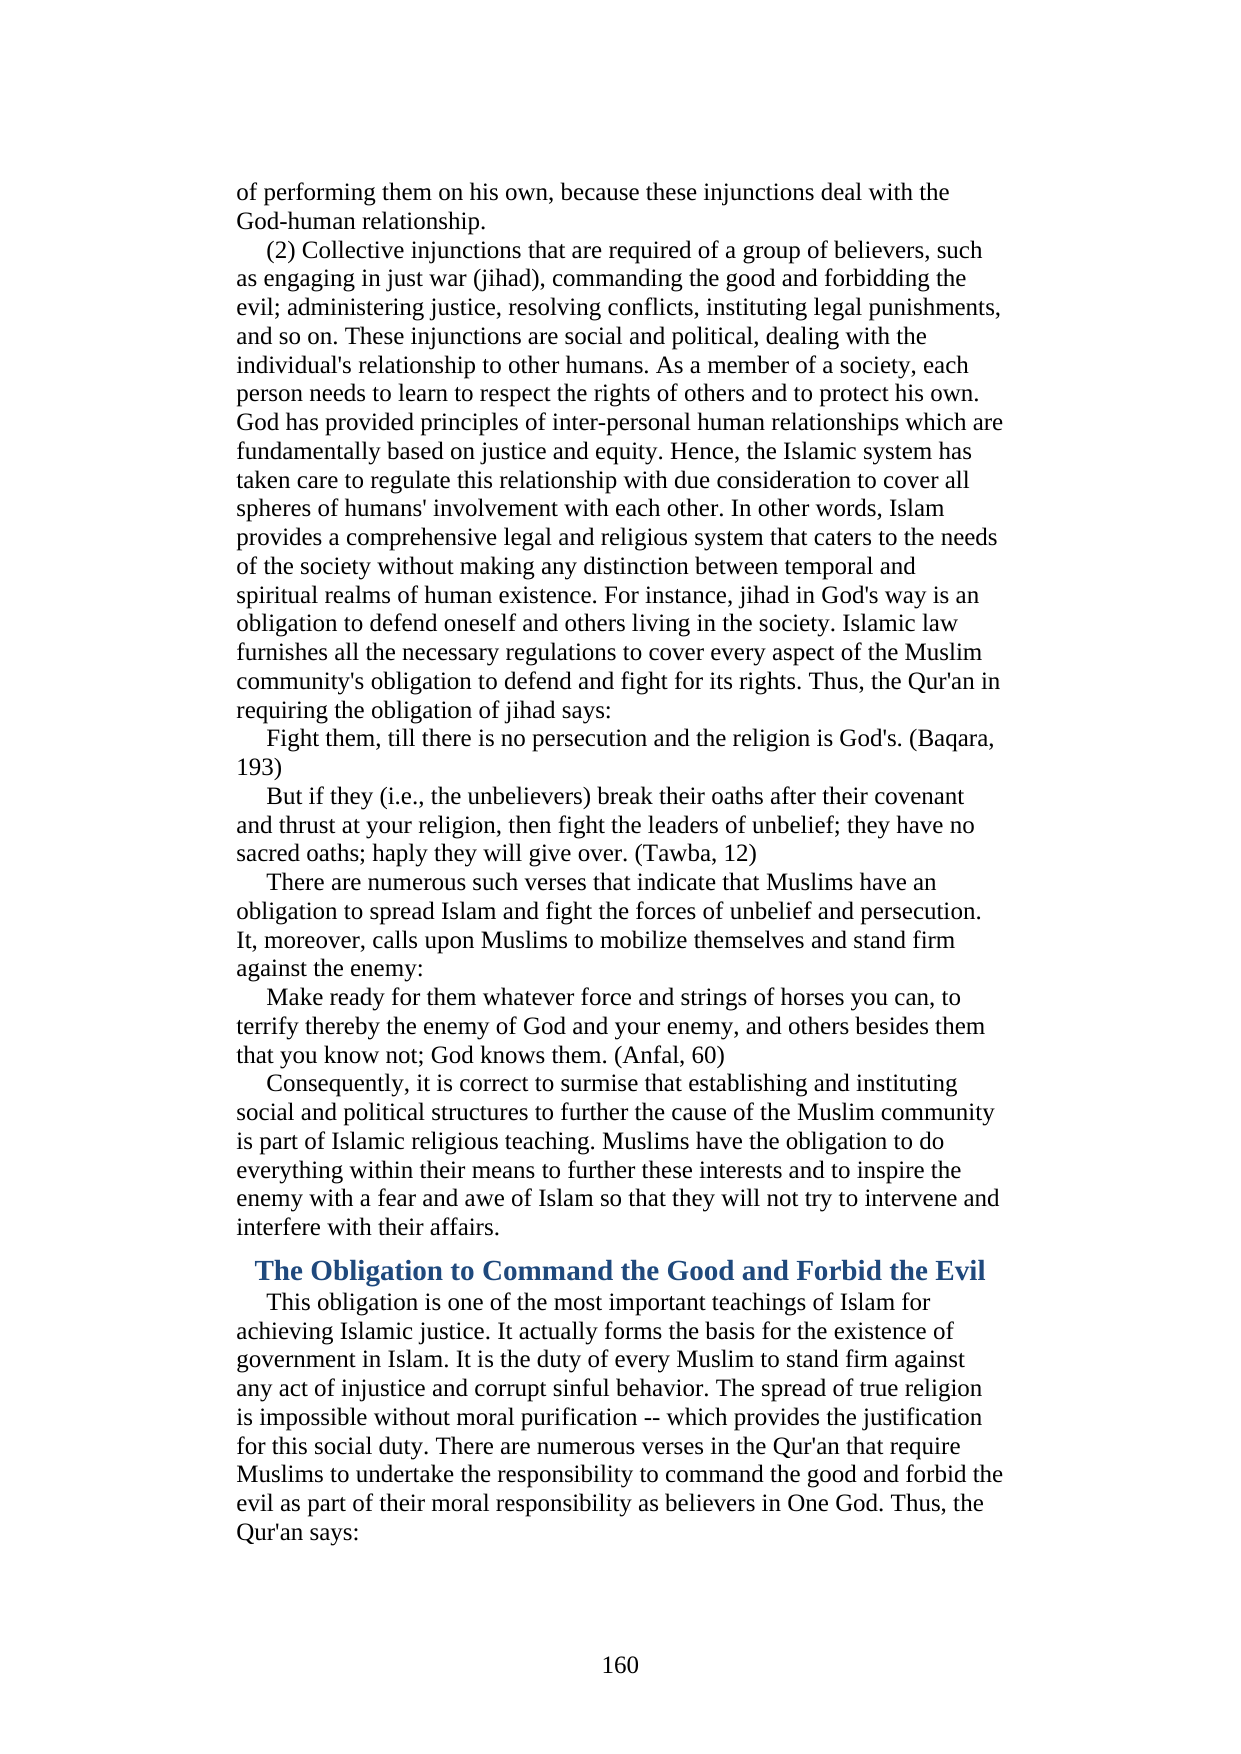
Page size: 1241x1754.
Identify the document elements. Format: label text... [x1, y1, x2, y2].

text (2) Collective injunctions that are required of a group of believers, such as engaging in just war (jihad), commanding the good and forbidding the evil; administering justice, resolving conflicts, instituting legal punishments, and so on. These injunctions are social and political, dealing with the individual's relationship to other humans. As a member of a society, each person needs to learn to respect the rights of others and to protect his own. God has provided principles of inter-personal human relationships which are fundamentally based on justice and equity. Hence, the Islamic system has taken care to regulate this relationship with due consideration to cover all spheres of humans' involvement with each other. In other words, Islam provides a comprehensive legal and religious system that caters to the needs of the society without making any distinction between temporal and spiritual realms of human existence. For instance, jihad in God's way is an obligation to defend oneself and others living in the society. Islamic law furnishes all the necessary regulations to cover every aspect of the Muslim community's obligation to defend and fight for its rights. Thus, the Qur'an in requiring the obligation of jihad says: [236, 235, 1004, 723]
text Fight them, till there is no persecution and the religion is God's. (Baqara, 193) [236, 723, 1004, 781]
subtitle The Obligation to Command the Good and Forbid the Evil [236, 1253, 1004, 1287]
text But if they (i.e., the unbelievers) break their oaths after their covenant and thrust at your religion, then fight the leaders of unbelief; they have no sacred oaths; haply they will give over. (Tawba, 12) [236, 781, 1004, 867]
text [236, 177, 1004, 235]
text Make ready for them whatever force and strings of horses you can, to terrify thereby the enemy of God and your enemy, and others besides them that you know not; God knows them. (Anfal, 60) [236, 982, 1004, 1068]
text This obligation is one of the most important teachings of Islam for achieving Islamic justice. It actually forms the basis for the existence of government in Islam. It is the duty of every Muslim to stand firm against any act of injustice and corrupt sinful behavior. The spread of true religion is impossible without moral purification -- which provides the justification for this social duty. There are numerous verses in the Qur'an that require Muslims to undertake the responsibility to command the good and forbid the evil as part of their moral responsibility as believers in One God. Thus, the Qur'an says: [236, 1287, 1004, 1546]
text Consequently, it is correct to surmise that establishing and instituting social and political structures to further the cause of the Muslim community is part of Islamic religious teaching. Muslims have the obligation to do everything within their means to further these interests and to inspire the enemy with a fear and awe of Islam so that they will not try to intervene and interfere with their affairs. [236, 1068, 1004, 1241]
text There are numerous such verses that indicate that Muslims have an obligation to spread Islam and fight the forces of unbelief and persecution. It, moreover, calls upon Muslims to mobilize themselves and stand firm against the enemy: [236, 867, 1004, 982]
